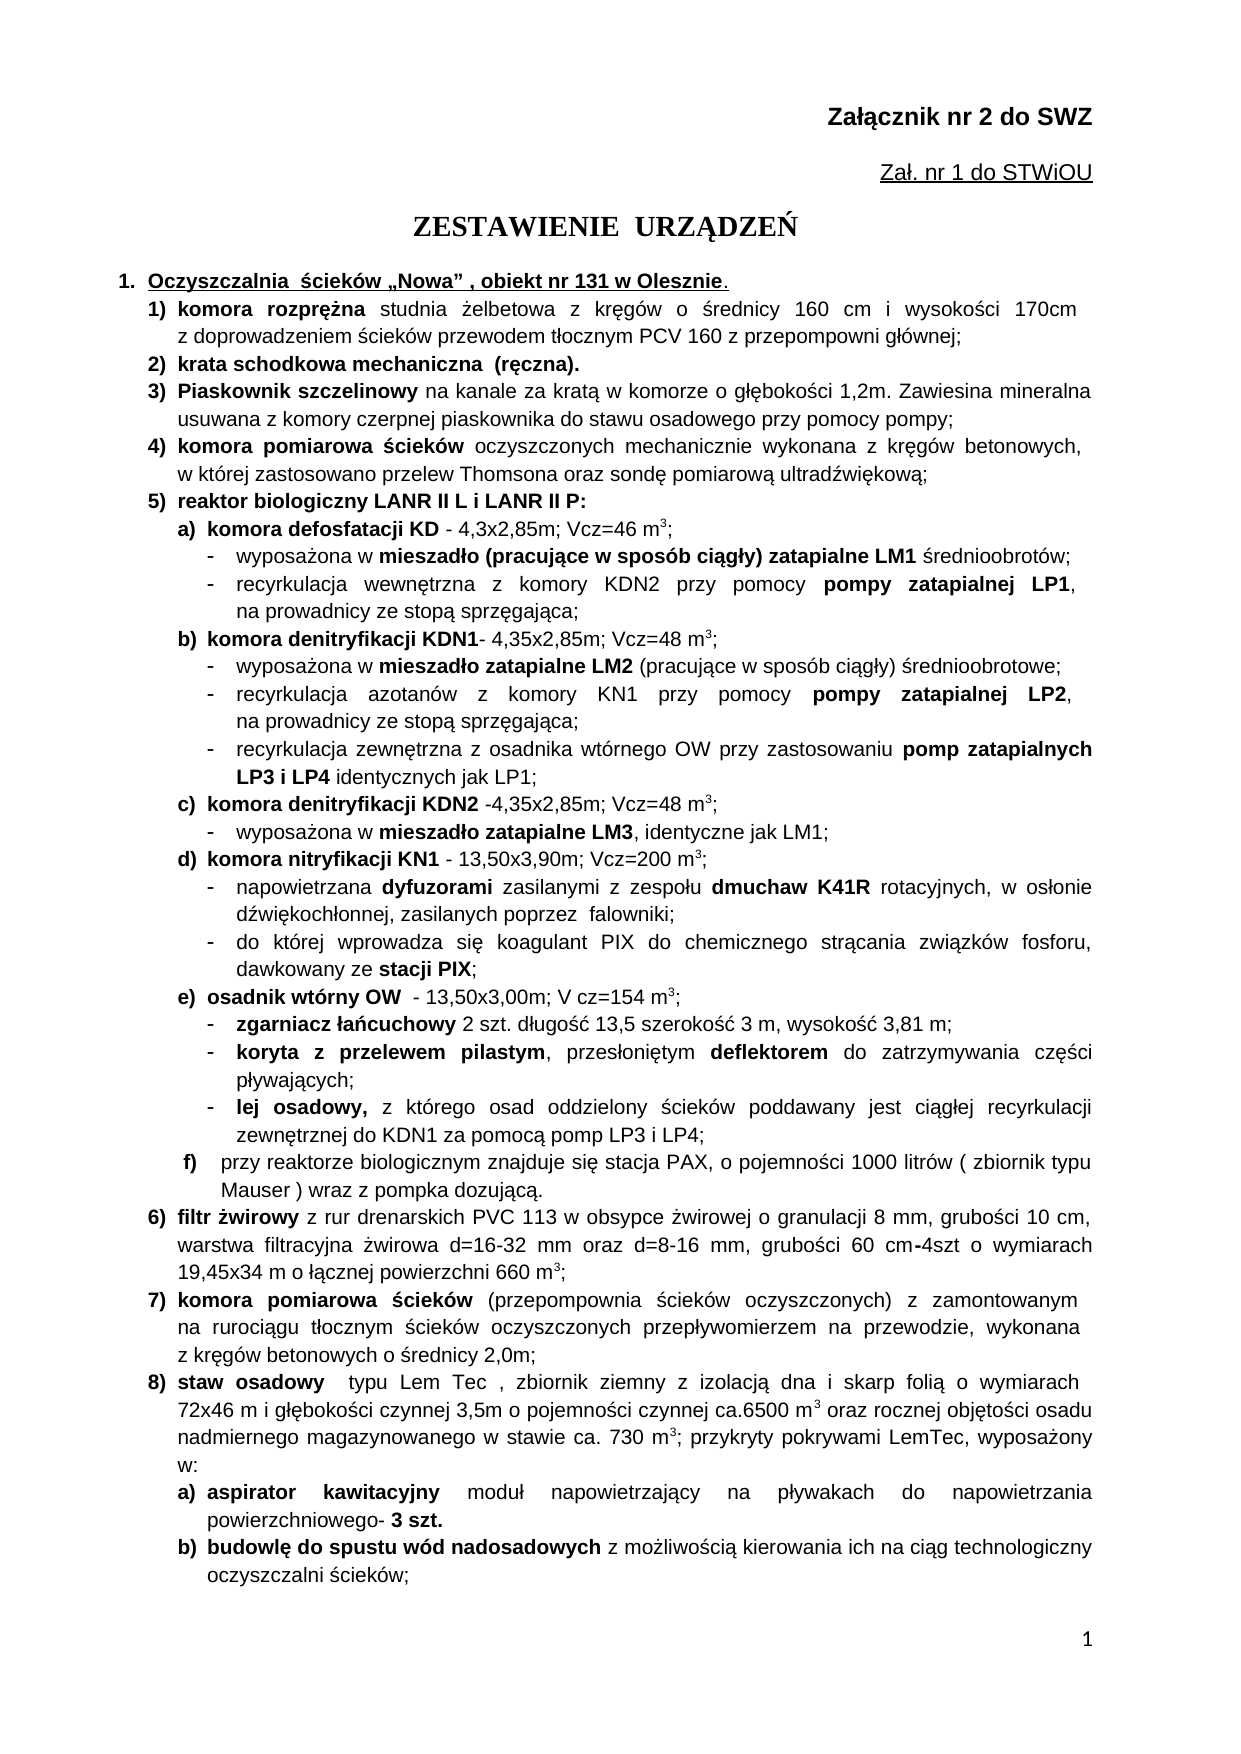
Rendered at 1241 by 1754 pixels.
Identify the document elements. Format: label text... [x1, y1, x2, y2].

list komora defosfatacji KD - 4,3x2,85m; Vcz=46 m3; [177, 516, 1093, 540]
list Oczyszczalnia ścieków „Nowa” , obiekt nr 131 w Olesznie. [118, 269, 1093, 293]
list do której wprowadza się koagulant PIX do chemicznego strącania związków fosforu, dawkowany ze stacji PIX; [207, 930, 1093, 981]
list recyrkulacja azotanów z komory KN1 przy pomocy pompy zatapialnej LP2, na prowadnicy ze stopą sprzęgająca; [207, 682, 1093, 733]
list napowietrzana dyfuzorami zasilanymi z zespołu dmuchaw K41R rotacyjnych, w osłonie dźwiękochłonnej, zasilanych poprzez falowniki; [207, 874, 1093, 926]
list przy reaktorze biologicznym znajduje się stacja PAX, o pojemności 1000 litrów ( zbiornik typu Mauser ) wraz z pompka dozującą. [183, 1150, 1093, 1202]
list recyrkulacja zewnętrzna z osadnika wtórnego OW przy zastosowaniu pomp zatapialnych LP3 i LP4 identycznych jak LP1; [207, 737, 1093, 788]
list osadnik wtórny OW - 13,50x3,00m; V cz=154 m3; [177, 985, 1093, 1009]
list komora denitryfikacji KDN2 -4,35x2,85m; Vcz=48 m3; [177, 792, 1093, 816]
list koryta z przelewem pilastym, przesłoniętym deflektorem do zatrzymywania części pływających; [207, 1040, 1093, 1091]
list budowlę do spustu wód nadosadowych z możliwością kierowania ich na ciąg technologiczny oczyszczalni ścieków; [177, 1535, 1093, 1587]
list komora denitryfikacji KDN1- 4,35x2,85m; Vcz=48 m3; [177, 627, 1093, 651]
list komora pomiarowa ścieków oczyszczonych mechanicznie wykonana z kręgów betonowych, w której zastosowano przelew Thomsona oraz sondę pomiarową ultradźwiękową; [148, 434, 1093, 485]
list reaktor biologiczny LANR II L i LANR II P: [148, 489, 1093, 513]
text Zał. nr 1 do STWiOU [118, 158, 1093, 185]
list komora rozprężna studnia żelbetowa z kręgów o średnicy 160 cm i wysokości 170cm z doprowadzeniem ścieków przewodem tłocznym PCV 160 z przepompowni głównej; [148, 296, 1093, 348]
list wyposażona w mieszadło (pracujące w sposób ciągły) zatapialne LM1 średnioobrotów; [207, 544, 1093, 568]
list komora nitryfikacji KN1 - 13,50x3,90m; Vcz=200 m3; [177, 847, 1093, 871]
list wyposażona w mieszadło zatapialne LM3, identyczne jak LM1; [207, 819, 1093, 843]
list recyrkulacja wewnętrzna z komory KDN2 przy pomocy pompy zatapialnej LP1, na prowadnicy ze stopą sprzęgająca; [207, 572, 1093, 623]
list krata schodkowa mechaniczna (ręczna). [148, 351, 1093, 375]
text ZESTAWIENIE URZĄDZEŃ [118, 209, 1093, 243]
list staw osadowy typu Lem Tec , zbiornik ziemny z izolacją dna i skarp folią o wymiarach 72x46 m i głębokości czynnej 3,5m o pojemności czynnej ca.6500 m3 oraz rocznej objętości osadu nadmiernego magazynowanego w stawie ca. 730 m3; przykryty pokrywami LemTec, wyposażony w: [148, 1370, 1093, 1477]
list filtr żwirowy z rur drenarskich PVC 113 w obsypce żwirowej o granulacji 8 mm, grubości 10 cm, warstwa filtracyjna żwirowa d=16-32 mm oraz d=8-16 mm, grubości 60 cm-4szt o wymiarach 19,45x34 m o łącznej powierzchni 660 m3; [148, 1205, 1093, 1284]
list aspirator kawitacyjny moduł napowietrzający na pływakach do napowietrzania powierzchniowego- 3 szt. [177, 1480, 1093, 1532]
list zgarniacz łańcuchowy 2 szt. długość 13,5 szerokość 3 m, wysokość 3,81 m; [207, 1012, 1093, 1036]
list wyposażona w mieszadło zatapialne LM2 (pracujące w sposób ciągły) średnioobrotowe; [207, 654, 1093, 678]
list lej osadowy, z którego osad oddzielony ścieków poddawany jest ciągłej recyrkulacji zewnętrznej do KDN1 za pomocą pomp LP3 i LP4; [207, 1095, 1093, 1147]
list komora pomiarowa ścieków (przepompownia ścieków oczyszczonych) z zamontowanym na rurociągu tłocznym ścieków oczyszczonych przepływomierzem na przewodzie, wykonana z kręgów betonowych o średnicy 2,0m; [148, 1288, 1093, 1367]
list Piaskownik szczelinowy na kanale za kratą w komorze o głębokości 1,2m. Zawiesina mineralna usuwana z komory czerpnej piaskownika do stawu osadowego przy pomocy pompy; [148, 379, 1093, 430]
